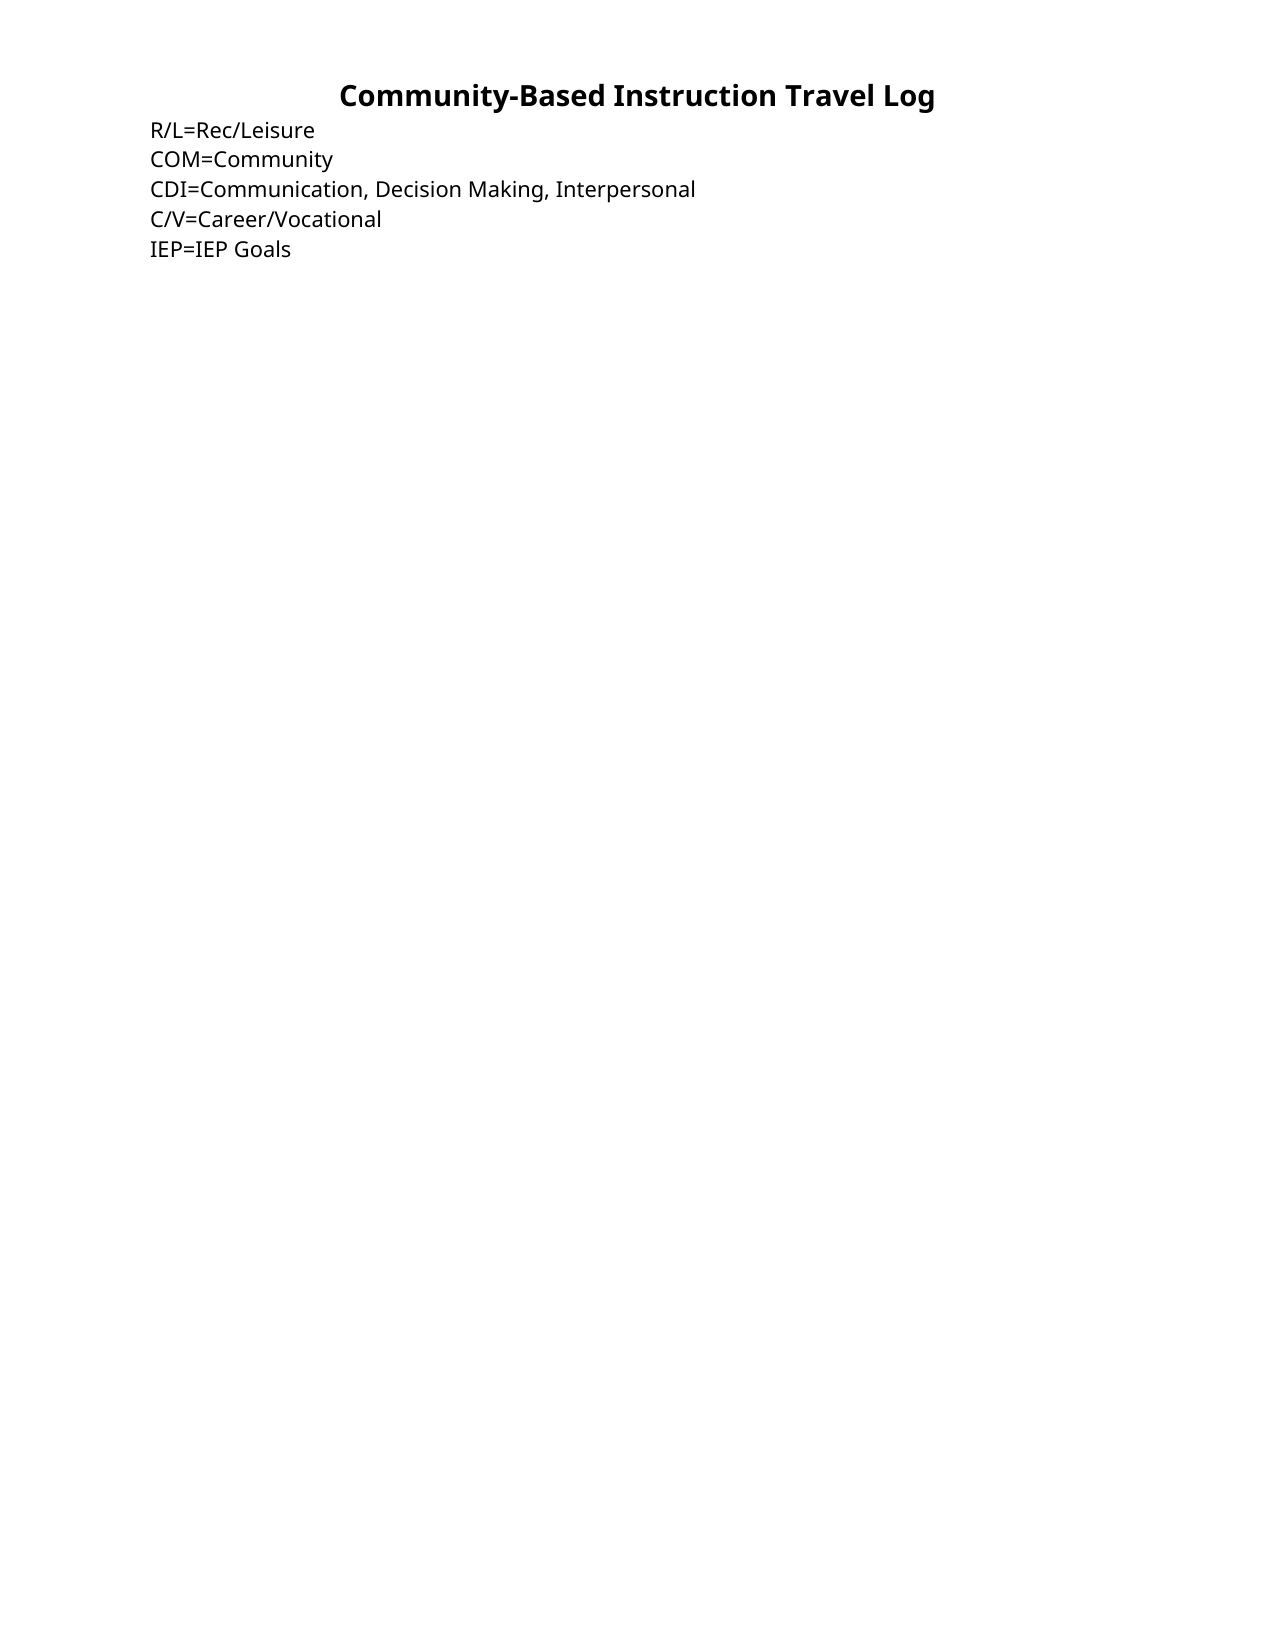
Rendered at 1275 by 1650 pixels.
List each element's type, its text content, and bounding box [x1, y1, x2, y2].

text COM=Community [150, 144, 1125, 174]
text CDI=Communication, Decision Making, Interpersonal [150, 174, 1125, 204]
text R/L=Rec/Leisure [150, 115, 1125, 144]
text C/V=Career/Vocational [150, 204, 1125, 234]
text IEP=IEP Goals [150, 234, 1125, 264]
